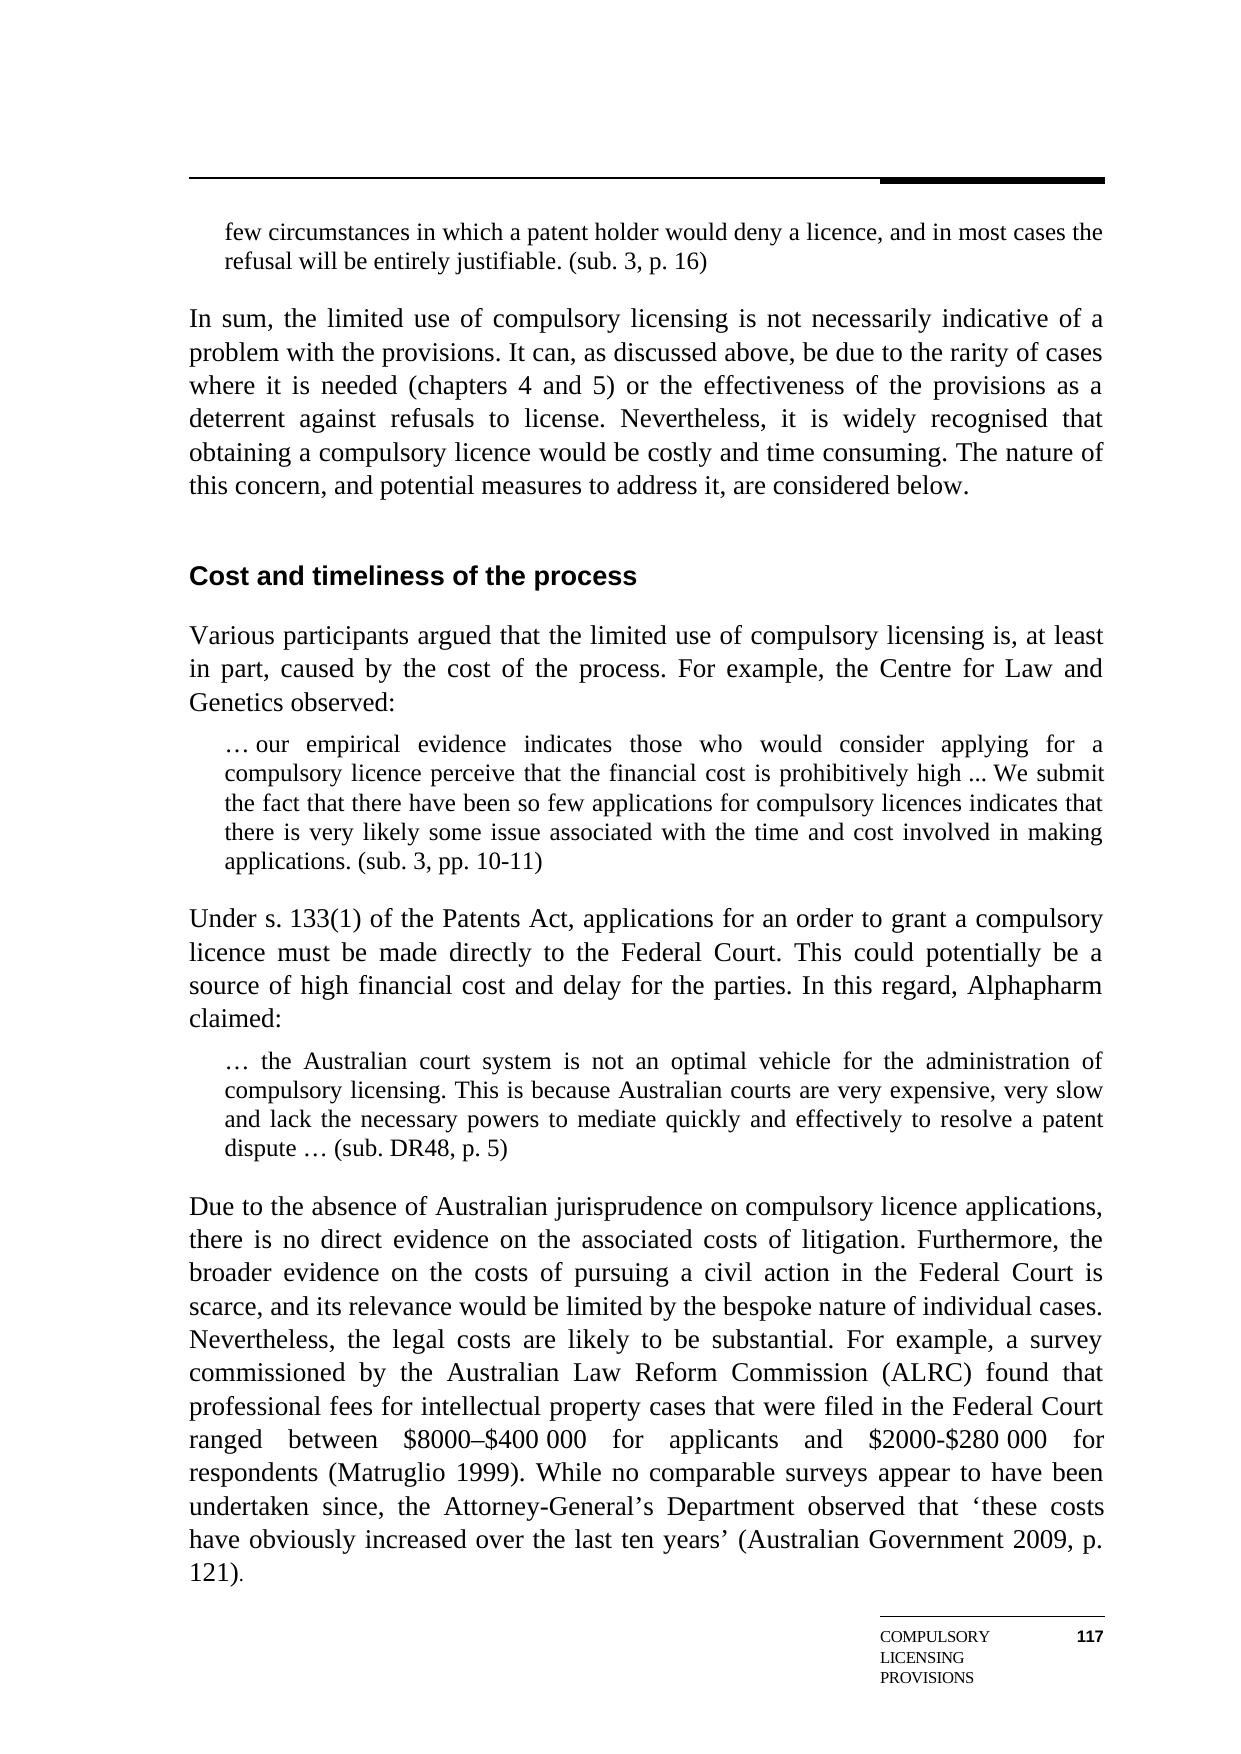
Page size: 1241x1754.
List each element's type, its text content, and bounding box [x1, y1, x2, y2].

text Various participants argued that the limited use of compulsory licensing is, at least in part, caused by the cost of the process. For example, the Centre for Law and Genetics observed: [189, 617, 1104, 717]
subtitle Cost and timeliness of the process [189, 558, 1104, 592]
text Due to the absence of Australian jurisprudence on compulsory licence applications, there is no direct evidence on the associated costs of litigation. Furthermore, the broader evidence on the costs of pursuing a civil action in the Federal Court is scarce, and its relevance would be limited by the bespoke nature of individual cases. Nevertheless, the legal costs are likely to be substantial. For example, a survey commissioned by the Australian Law Reform Commission (ALRC) found that professional fees for intellectual property cases that were filed in the Federal Court ranged between $8000–$400 000 for applicants and $2000-$280 000 for respondents (Matruglio 1999). While no comparable surveys appear to have been undertaken since, the Attorney-General’s Department observed that ‘these costs have obviously increased over the last ten years’ (Australian Government 2009, p. 121). [189, 1188, 1104, 1588]
text … the Australian court system is not an optimal vehicle for the administration of compulsory licensing. This is because Australian courts are very expensive, very slow and lack the necessary powers to mediate quickly and effectively to resolve a patent dispute … (sub. DR48, p. 5) [224, 1046, 1104, 1163]
text In sum, the limited use of compulsory licensing is not necessarily indicative of a problem with the provisions. It can, as discussed above, be due to the rarity of cases where it is needed (chapters 4 and 5) or the effectiveness of the provisions as a deterrent against refusals to license. Nevertheless, it is widely recognised that obtaining a compulsory licence would be costly and time consuming. The nature of this concern, and potential measures to address it, are considered below. [189, 300, 1104, 500]
text Under s. 133(1) of the Patents Act, applications for an order to grant a compulsory licence must be made directly to the Federal Court. This could potentially be a source of high financial cost and delay for the parties. In this regard, Alphapharm claimed: [189, 900, 1104, 1033]
text … our empirical evidence indicates those who would consider applying for a compulsory licence perceive that the financial cost is prohibitively high ... We submit the fact that there have been so few applications for compulsory licences indicates that there is very likely some issue associated with the time and cost involved in making applications. (sub. 3, pp. 10-11) [224, 729, 1104, 875]
